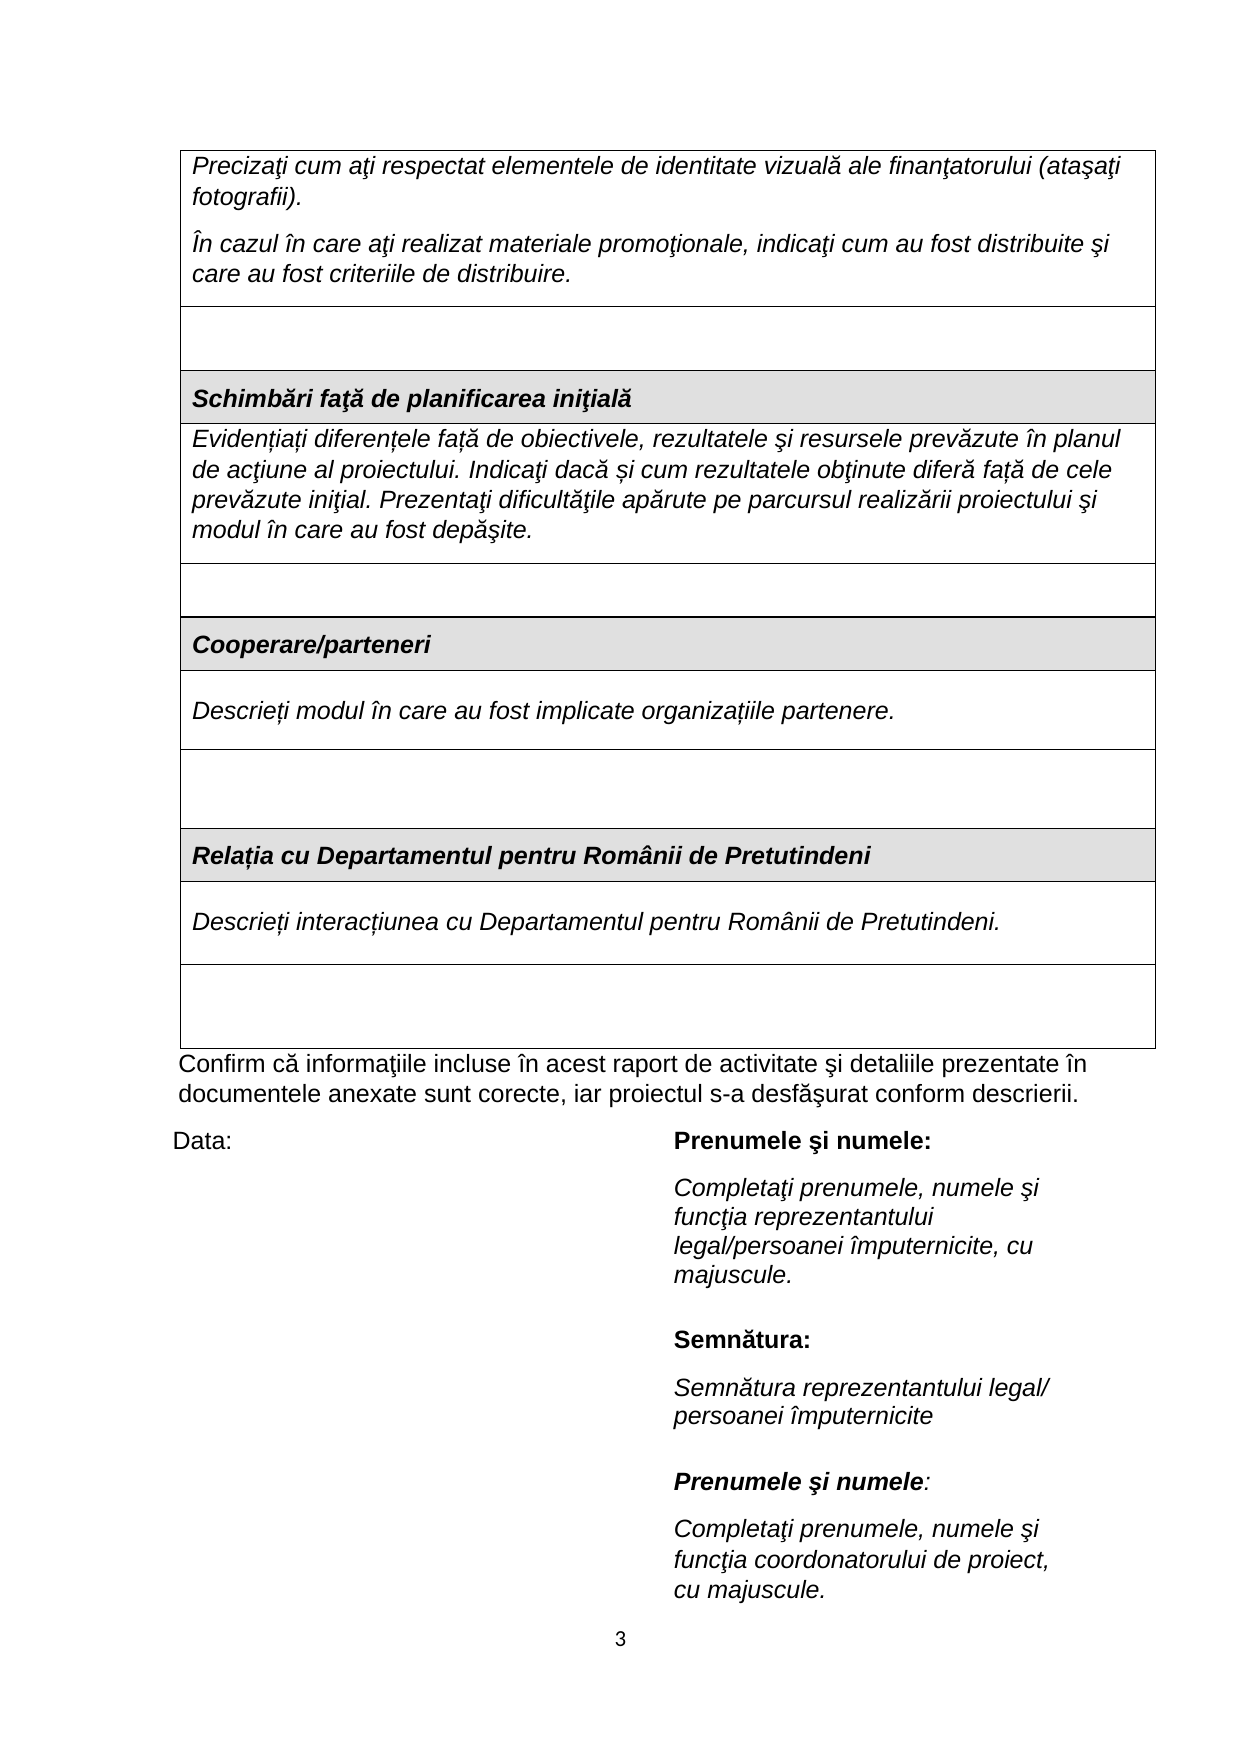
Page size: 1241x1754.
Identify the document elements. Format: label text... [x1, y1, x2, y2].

table_cell [181, 564, 1155, 616]
text Confirm că informaţiile incluse în acest raport de activitate şi detaliile prezentate în documentele anexate sunt corecte, iar proiectul s-a desfăşurat conform descrierii. [178, 1049, 1090, 1108]
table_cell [663, 1467, 1090, 1604]
table_cell [181, 965, 1155, 1048]
table_header Data: [161, 1126, 662, 1325]
table_cell Semnătura: Semnătura reprezentantului legal/ persoanei împuternicite [663, 1325, 1090, 1467]
table_cell Relația cu Departamentul pentru Românii de Pretutindeni [181, 829, 1155, 881]
table_cell Schimbări faţă de planificarea iniţială [181, 371, 1155, 423]
table_cell Descrieți interacțiunea cu Departamentul pentru Românii de Pretutindeni. [181, 882, 1155, 964]
table_cell [181, 307, 1155, 369]
table_cell Cooperare/parteneri [181, 618, 1155, 670]
table_cell Evidențiați diferențele față de obiectivele, rezultatele şi resursele prevăzute în planul de acţiune al proiectului. Indicaţi dacă și cum rezultatele obţinute diferă față de cele prevăzute iniţial. Prezentaţi dificultăţile apărute pe parcursul realizării proiectului şi modul în care au fost depăşite. [181, 424, 1155, 562]
table_cell [181, 750, 1155, 827]
table_cell Descrieți modul în care au fost implicate organizațiile partenere. [181, 671, 1155, 749]
table_header Prenumele şi numele: Completaţi prenumele, numele şi funcţia reprezentantului legal/persoanei împuternicite, cu majuscule. [663, 1126, 1090, 1325]
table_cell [181, 151, 1155, 306]
